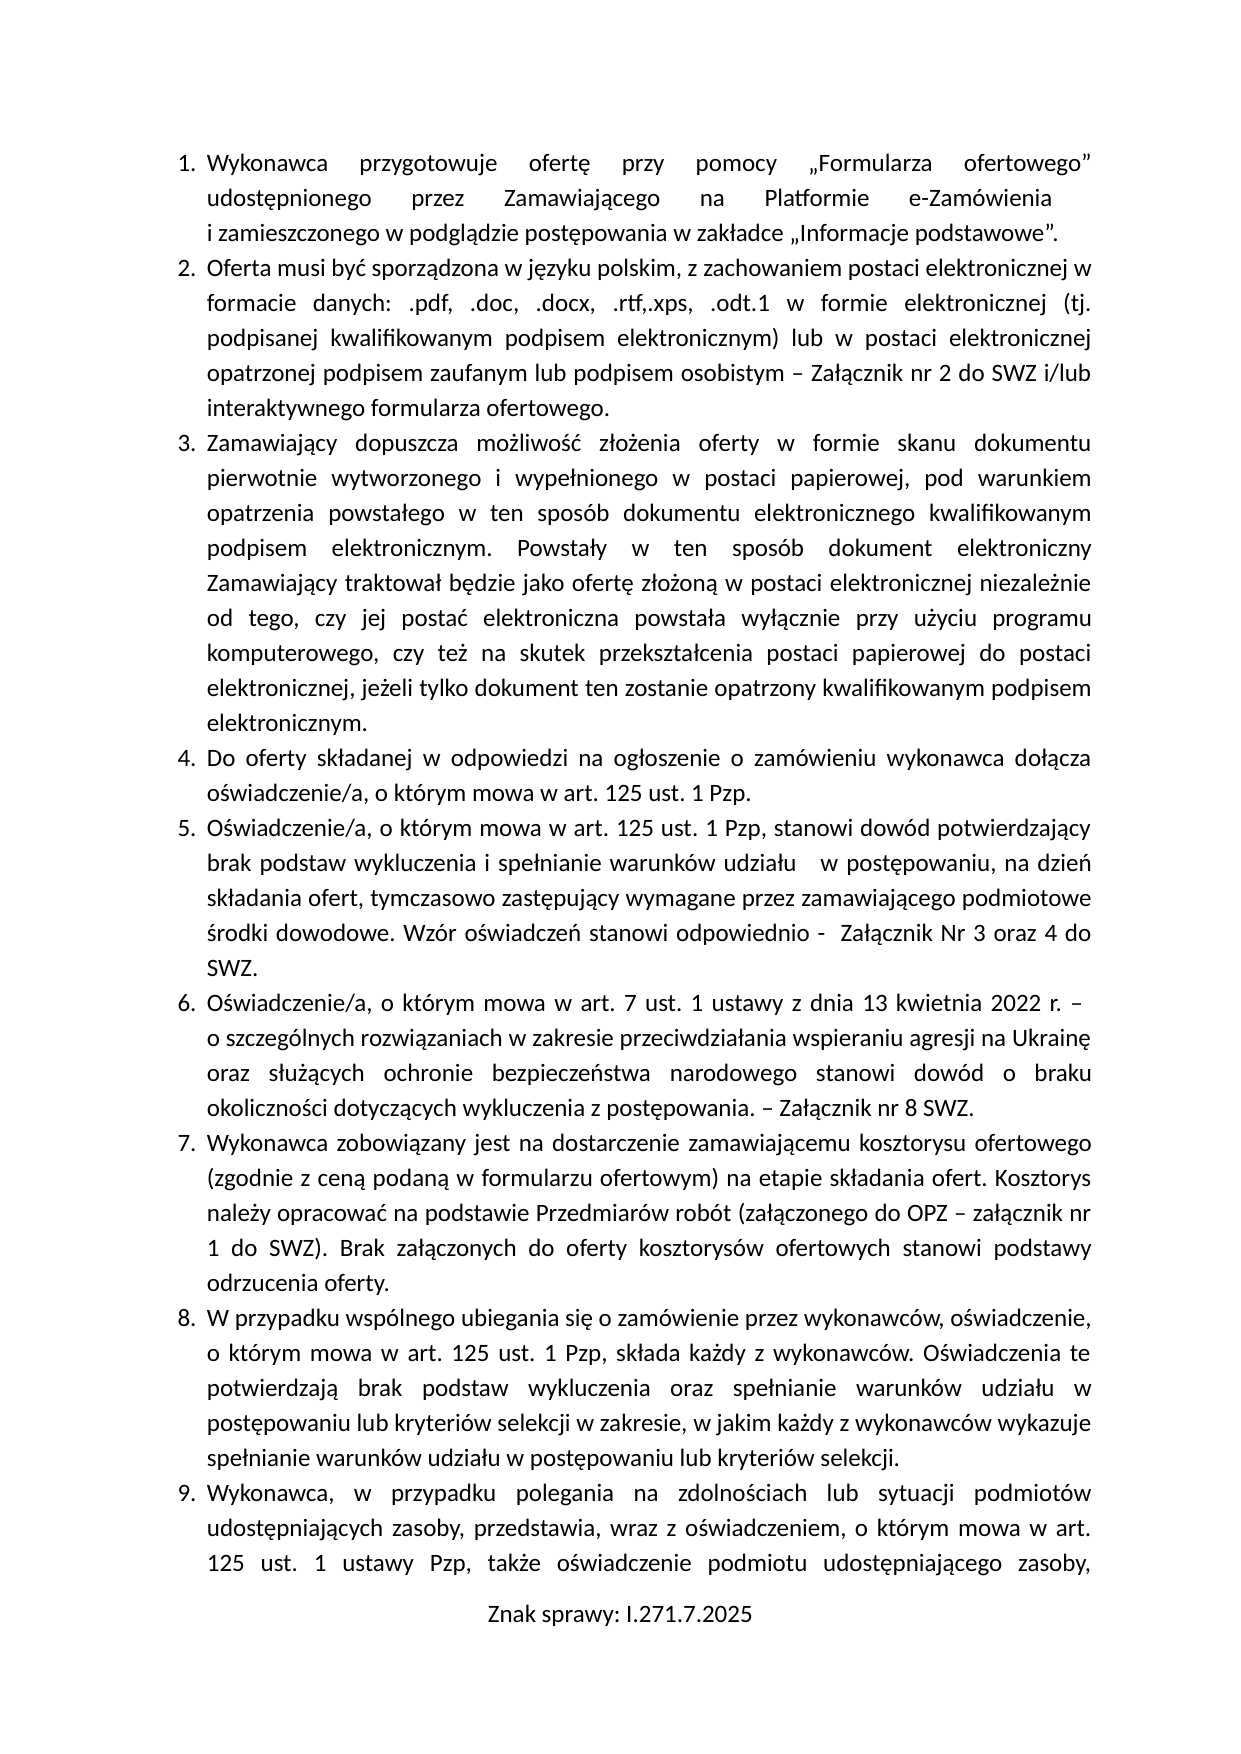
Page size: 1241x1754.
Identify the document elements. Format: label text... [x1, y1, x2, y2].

list W przypadku wspólnego ubiegania się o zamówienie przez wykonawców, oświadczenie, o którym mowa w art. 125 ust. 1 Pzp, składa każdy z wykonawców. Oświadczenia te potwierdzają brak podstaw wykluczenia oraz spełnianie warunków udziału w postępowaniu lub kryteriów selekcji w zakresie, w jakim każdy z wykonawców wykazuje spełnianie warunków udziału w postępowaniu lub kryteriów selekcji. [177, 1303, 1093, 1473]
list Oferta musi być sporządzona w języku polskim, z zachowaniem postaci elektronicznej w formacie danych: .pdf, .doc, .docx, .rtf,.xps, .odt.1 w formie elektronicznej (tj. podpisanej kwalifikowanym podpisem elektronicznym) lub w postaci elektronicznej opatrzonej podpisem zaufanym lub podpisem osobistym – Załącznik nr 2 do SWZ i/lub interaktywnego formularza ofertowego. [177, 253, 1093, 423]
list Zamawiający dopuszcza możliwość złożenia oferty w formie skanu dokumentu pierwotnie wytworzonego i wypełnionego w postaci papierowej, pod warunkiem opatrzenia powstałego w ten sposób dokumentu elektronicznego kwalifikowanym podpisem elektronicznym. Powstały w ten sposób dokument elektroniczny Zamawiający traktował będzie jako ofertę złożoną w postaci elektronicznej niezależnie od tego, czy jej postać elektroniczna powstała wyłącznie przy użyciu programu komputerowego, czy też na skutek przekształcenia postaci papierowej do postaci elektronicznej, jeżeli tylko dokument ten zostanie opatrzony kwalifikowanym podpisem elektronicznym. [177, 428, 1093, 738]
list Do oferty składanej w odpowiedzi na ogłoszenie o zamówieniu wykonawca dołącza oświadczenie/a, o którym mowa w art. 125 ust. 1 Pzp. [177, 743, 1093, 808]
list Oświadczenie/a, o którym mowa w art. 7 ust. 1 ustawy z dnia 13 kwietnia 2022 r. – o szczególnych rozwiązaniach w zakresie przeciwdziałania wspieraniu agresji na Ukrainę oraz służących ochronie bezpieczeństwa narodowego stanowi dowód o braku okoliczności dotyczących wykluczenia z postępowania. – Załącznik nr 8 SWZ. [177, 988, 1093, 1123]
list Wykonawca przygotowuje ofertę przy pomocy „Formularza ofertowego” udostępnionego przez Zamawiającego na Platformie e-Zamówienia i zamieszczonego w podglądzie postępowania w zakładce „Informacje podstawowe”. [177, 148, 1093, 248]
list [177, 1478, 1093, 1578]
list Wykonawca zobowiązany jest na dostarczenie zamawiającemu kosztorysu ofertowego (zgodnie z ceną podaną w formularzu ofertowym) na etapie składania ofert. Kosztorys należy opracować na podstawie Przedmiarów robót (załączonego do OPZ – załącznik nr 1 do SWZ). Brak załączonych do oferty kosztorysów ofertowych stanowi podstawy odrzucenia oferty. [177, 1128, 1093, 1298]
list Oświadczenie/a, o którym mowa w art. 125 ust. 1 Pzp, stanowi dowód potwierdzający brak podstaw wykluczenia i spełnianie warunków udziału w postępowaniu, na dzień składania ofert, tymczasowo zastępujący wymagane przez zamawiającego podmiotowe środki dowodowe. Wzór oświadczeń stanowi odpowiednio - Załącznik Nr 3 oraz 4 do SWZ. [177, 813, 1093, 983]
